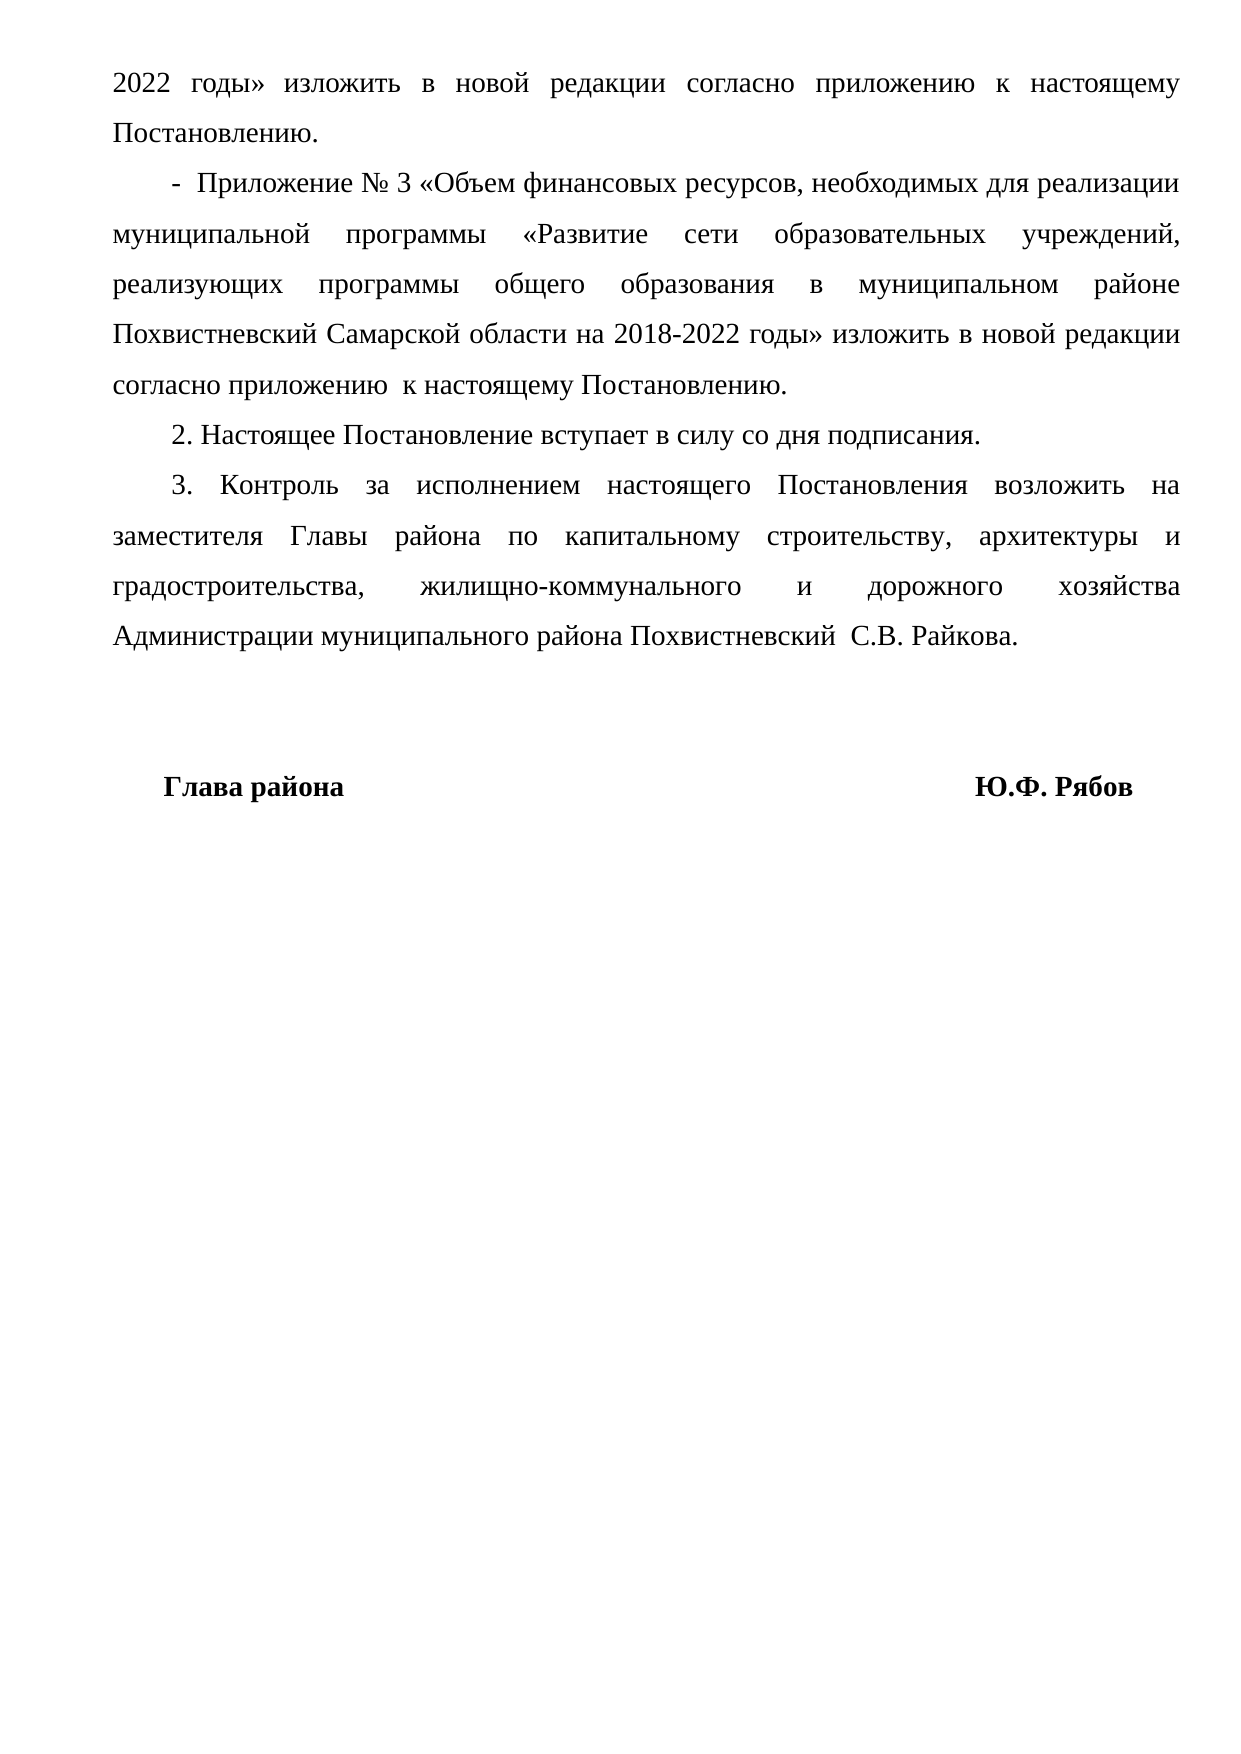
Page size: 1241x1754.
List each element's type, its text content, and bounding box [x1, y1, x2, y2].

text 2. Настоящее Постановление вступает в силу со дня подписания. [112, 417, 1181, 451]
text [112, 65, 1181, 149]
text - Приложение № 3 «Объем финансовых ресурсов, необходимых для реализации муниципальной программы «Развитие сети образовательных учреждений, реализующих программы общего образования в муниципальном районе Похвистневский Самарской области на 2018-2022 годы» изложить в новой редакции согласно приложению к настоящему Постановлению. [112, 166, 1181, 400]
text Глава района Ю.Ф. Рябов [112, 769, 1181, 803]
text 3. Контроль за исполнением настоящего Постановления возложить на заместителя Главы района по капитальному строительству, архитектуры и градостроительства, жилищно-коммунального и дорожного хозяйства Администрации муниципального района Похвистневский С.В. Райкова. [112, 467, 1181, 652]
